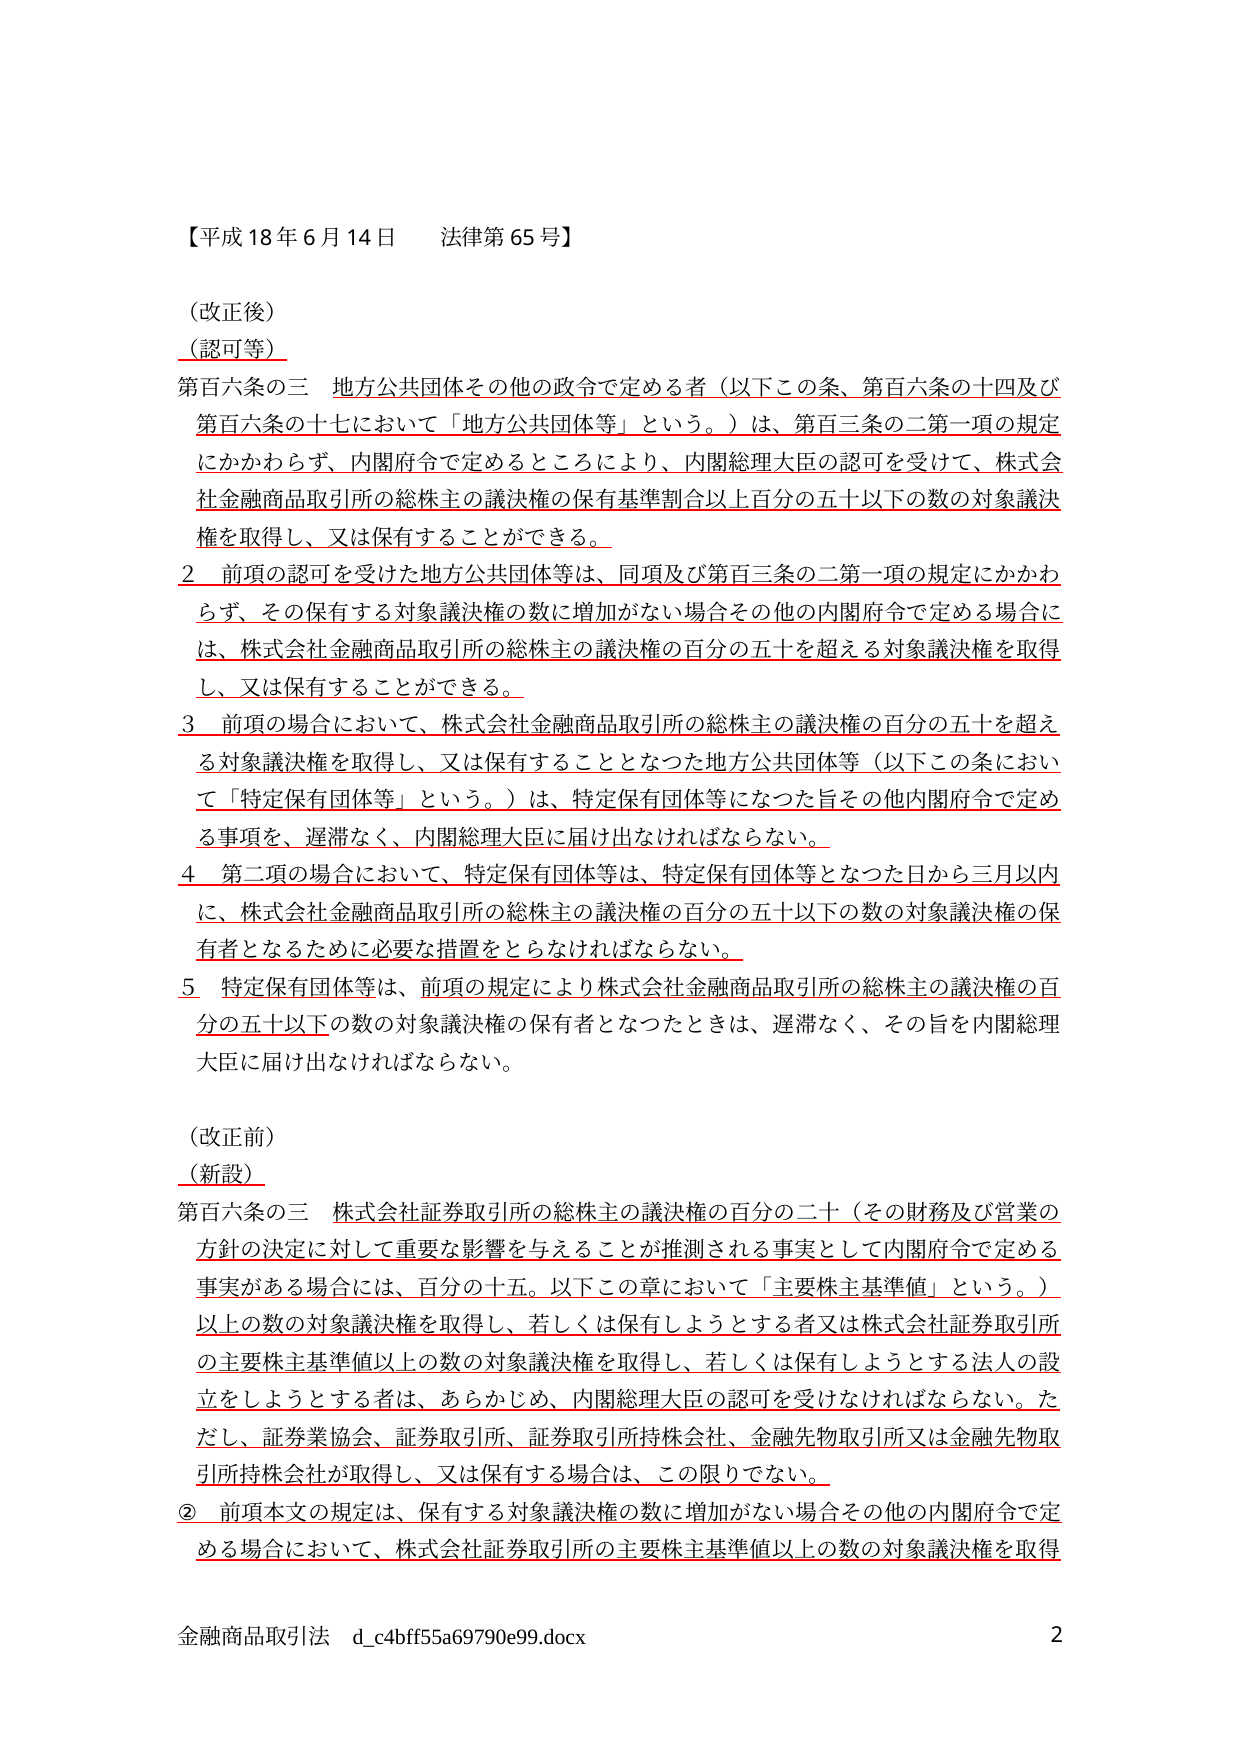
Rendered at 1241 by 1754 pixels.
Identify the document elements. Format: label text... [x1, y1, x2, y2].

text ３ 前項の場合において、株式会社金融商品取引所の総株主の議決権の百分の五十を超える対象議決権を取得し、又は保有することとなつた地方公共団体等（以下この条において「特定保有団体等」という。）は、特定保有団体等になつた旨その他内閣府令で定める事項を、遅滞なく、内閣総理大臣に届け出なければならない。 [177, 704, 1063, 854]
text （認可等） [177, 329, 1063, 367]
text 第百六条の三 株式会社証券取引所の総株主の議決権の百分の二十（その財務及び営業の方針の決定に対して重要な影響を与えることが推測される事実として内閣府令で定める事実がある場合には、百分の十五。以下この章において「主要株主基準値」という。）以上の数の対象議決権を取得し、若しくは保有しようとする者又は株式会社証券取引所の主要株主基準値以上の数の対象議決権を取得し、若しくは保有しようとする法人の設立をしようとする者は、あらかじめ、内閣総理大臣の認可を受けなければならない。ただし、証券業協会、証券取引所、証券取引所持株会社、金融先物取引所又は金融先物取引所持株会社が取得し、又は保有する場合は、この限りでない。 [177, 1192, 1063, 1492]
text 第百六条の三 地方公共団体その他の政令で定める者（以下この条、第百六条の十四及び第百六条の十七において「地方公共団体等」という。）は、第百三条の二第一項の規定にかかわらず、内閣府令で定めるところにより、内閣総理大臣の認可を受けて、株式会社金融商品取引所の総株主の議決権の保有基準割合以上百分の五十以下の数の対象議決権を取得し、又は保有することができる。 [177, 367, 1063, 554]
text ２ 前項の認可を受けた地方公共団体等は、同項及び第百三条の二第一項の規定にかかわらず、その保有する対象議決権の数に増加がない場合その他の内閣府令で定める場合には、株式会社金融商品取引所の総株主の議決権の百分の五十を超える対象議決権を取得し、又は保有することができる。 [177, 554, 1063, 704]
text （改正前） [177, 1117, 1063, 1154]
text （新設） [177, 1154, 1063, 1192]
text ５ 特定保有団体等は、前項の規定により株式会社金融商品取引所の総株主の議決権の百分の五十以下の数の対象議決権の保有者となつたときは、遅滞なく、その旨を内閣総理大臣に届け出なければならない。 [177, 967, 1063, 1079]
text ４ 第二項の場合において、特定保有団体等は、特定保有団体等となつた日から三月以内に、株式会社金融商品取引所の総株主の議決権の百分の五十以下の数の対象議決権の保有者となるために必要な措置をとらなければならない。 [177, 854, 1063, 967]
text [177, 1492, 1063, 1567]
text （改正後） [177, 292, 1063, 329]
text 【平成18年6月14日 法律第65号】 [177, 217, 1063, 254]
